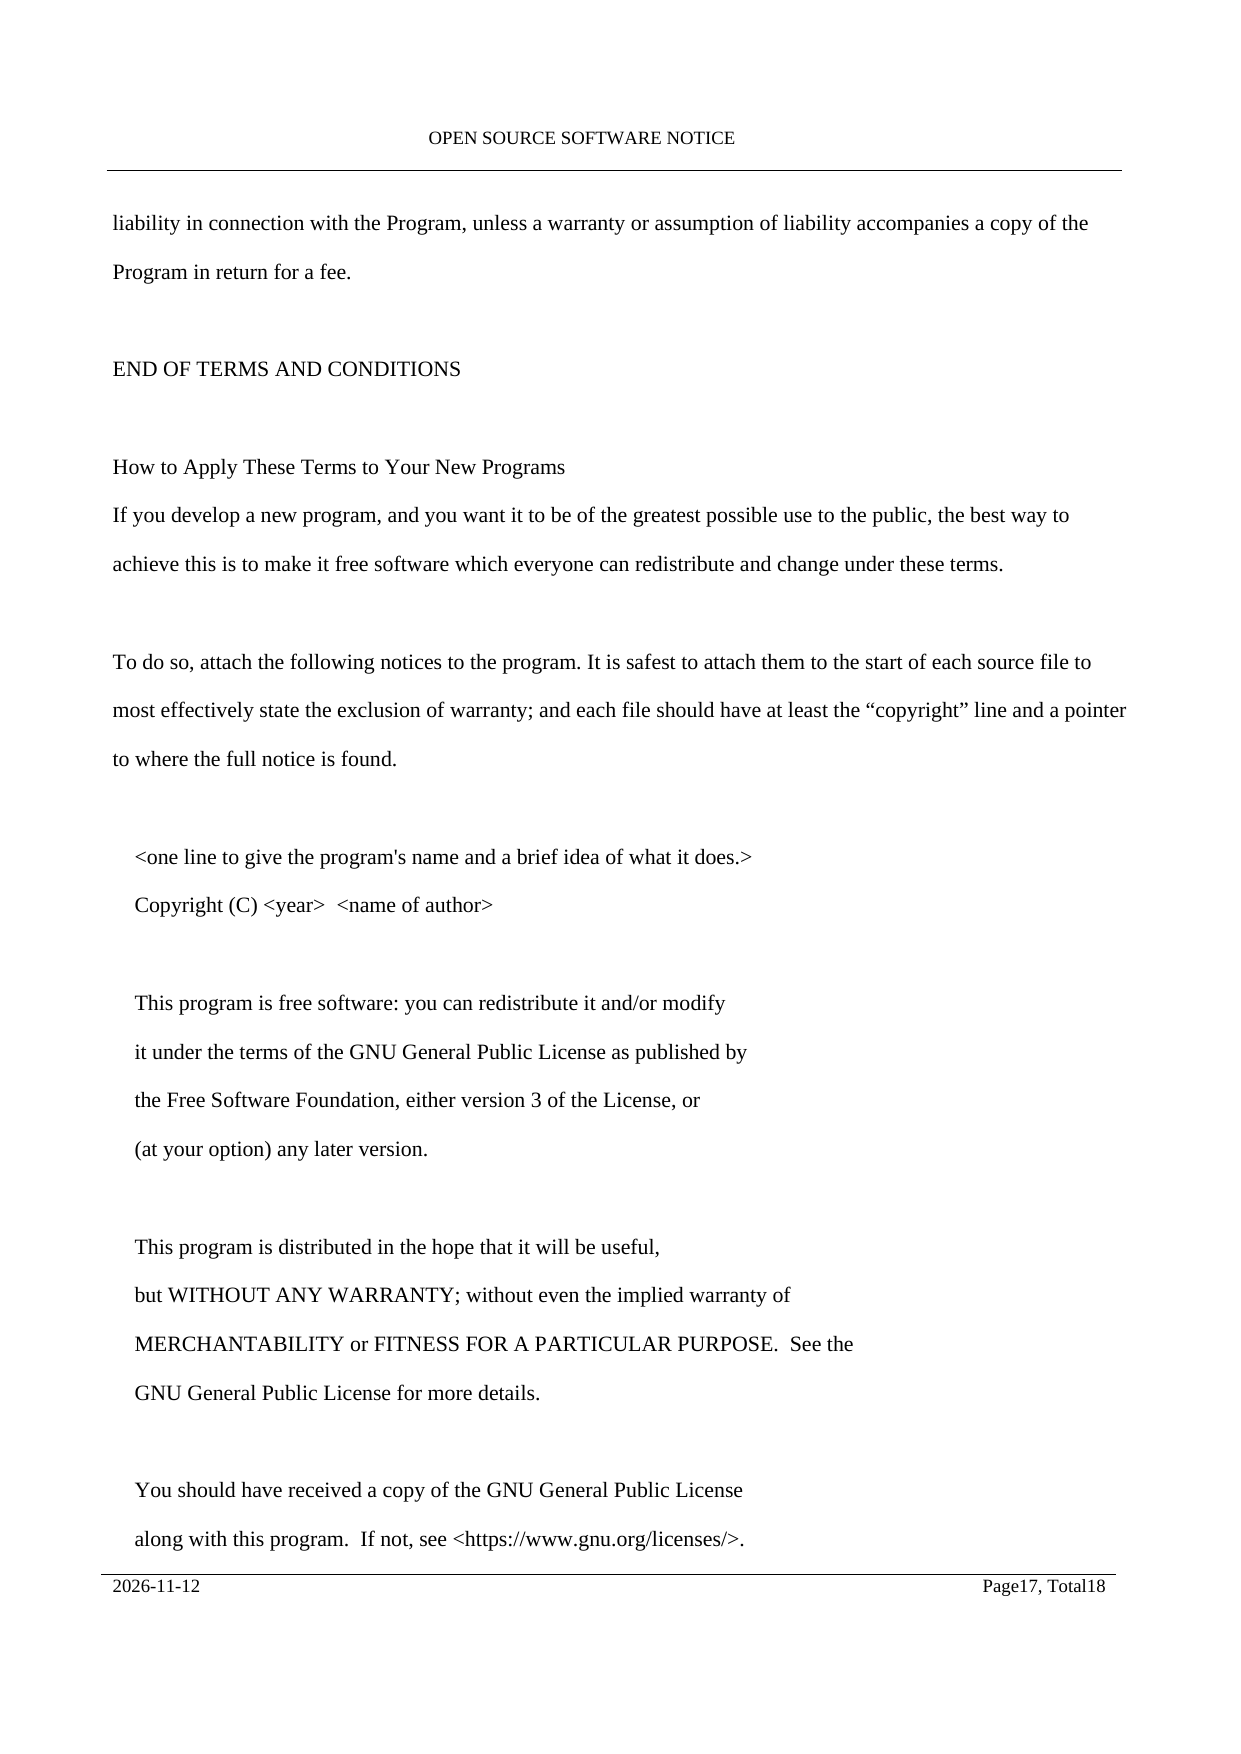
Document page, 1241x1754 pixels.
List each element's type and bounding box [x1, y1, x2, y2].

text [112, 206, 1128, 1555]
